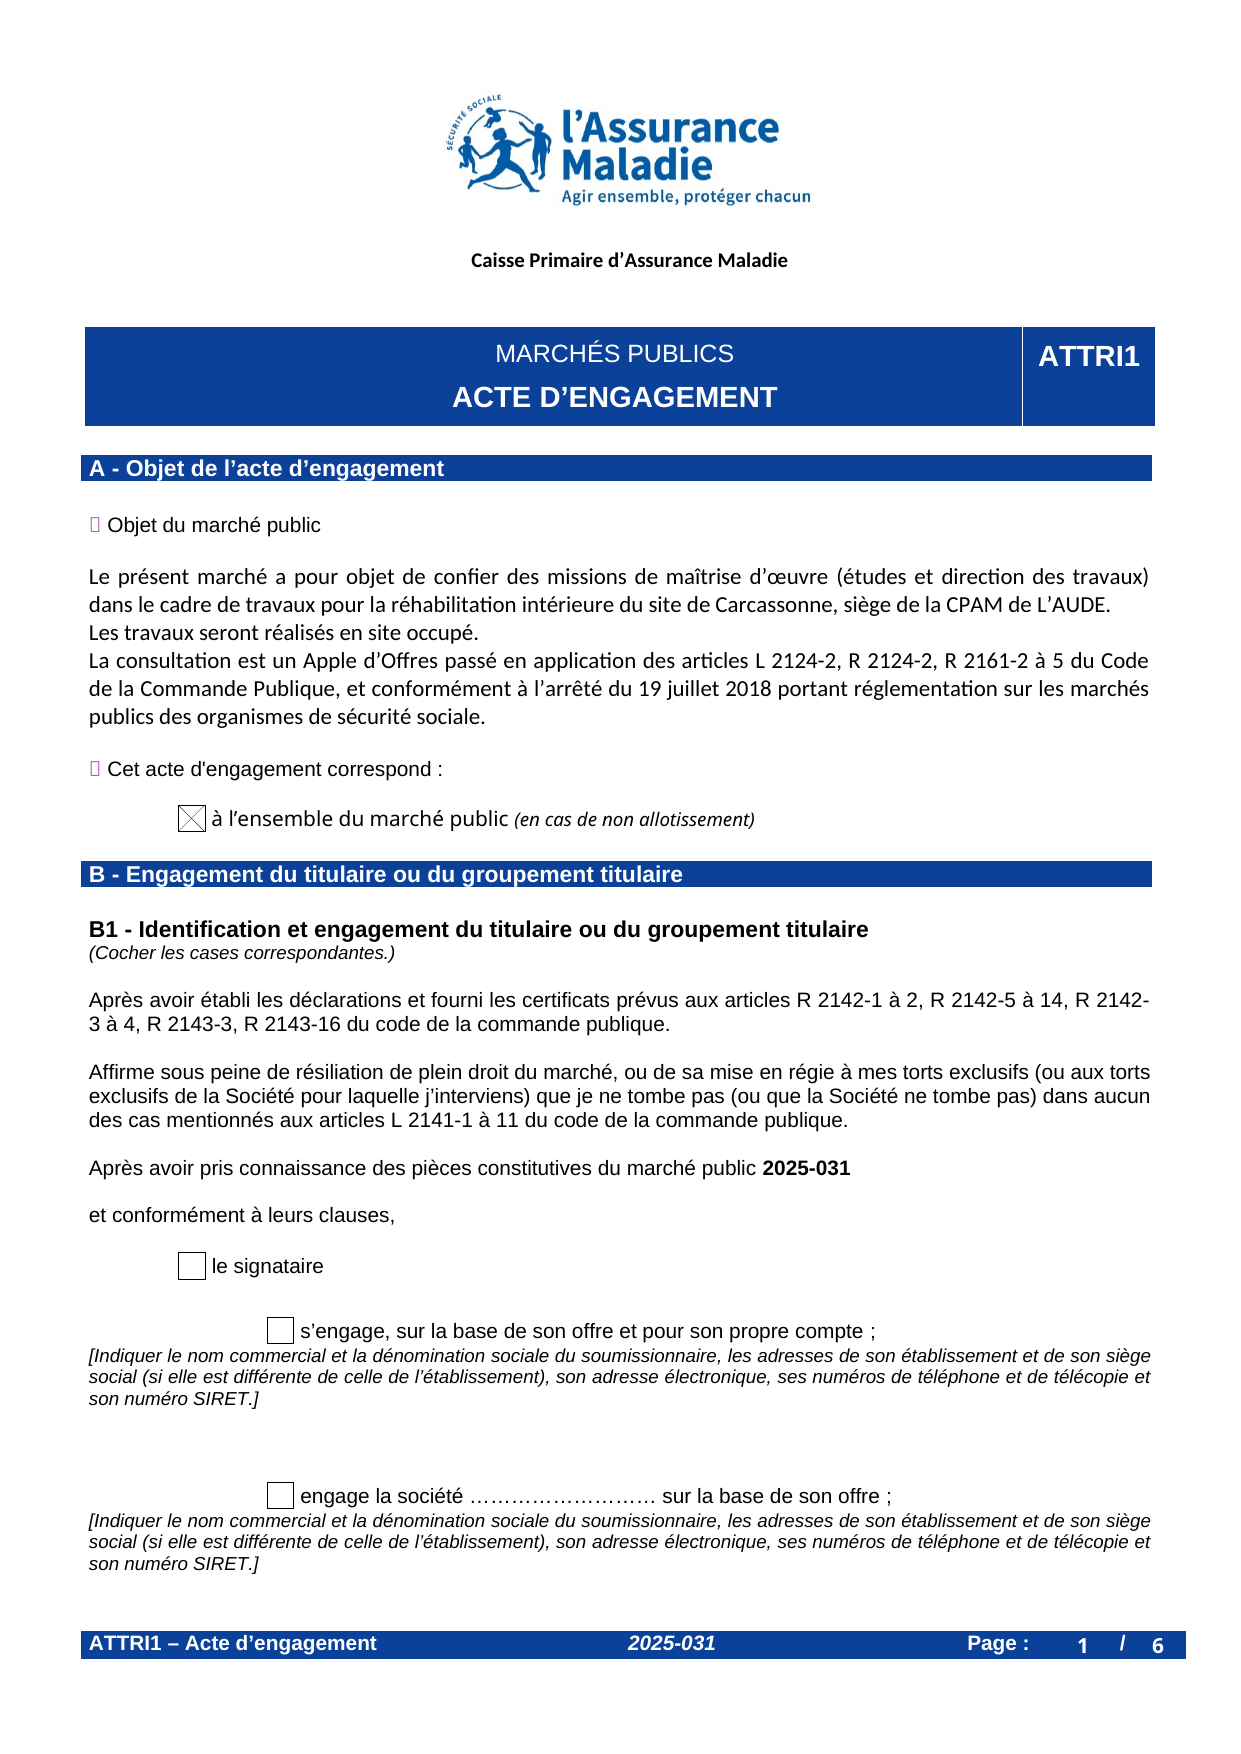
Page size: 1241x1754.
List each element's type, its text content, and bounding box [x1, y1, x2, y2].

table_header B - Engagement du titulaire ou du groupement titulaire [81, 861, 1152, 887]
table_header ATTRI1 [1023, 327, 1155, 426]
text [Indiquer le nom commercial et la dénomination sociale du soumissionnaire, les adresses de son établissement et de son siège social (si elle est différente de celle de l’établissement), son adresse électronique, ses numéros de téléphone et de télécopie et son numéro SIRET.] [89, 1344, 1152, 1409]
text Après avoir pris connaissance des pièces constitutives du marché public 2025-031 [89, 1155, 1152, 1179]
text le signataire [177, 1251, 1152, 1280]
text La consultation est un Apple d’Offres passé en application des articles L 2124-2, R 2124-2, R 2161-2 à 5 du Code de la Commande Publique, et conformément à l’arrêté du 19 juillet 2018 portant réglementation sur les marchés publics des organismes de sécurité sociale. [89, 646, 1152, 730]
text  Cet acte d'engagement correspond : [89, 754, 1152, 783]
text (Cocher les cases correspondantes.) [89, 942, 1152, 964]
text s’engage, sur la base de son offre et pour son propre compte ; [266, 1316, 1152, 1344]
text Après avoir établi les déclarations et fourni les certificats prévus aux articles R 2142-1 à 2, R 2142-5 à 14, R 2142-3 à 4, R 2143-3, R 2143-16 du code de la commande publique. [89, 988, 1152, 1036]
text Le présent marché a pour objet de confier des missions de maîtrise d’œuvre (études et direction des travaux) dans le cadre de travaux pour la réhabilitation intérieure du site de Carcassonne, siège de la CPAM de L’AUDE. [89, 562, 1152, 618]
text engage la société ……………………… sur la base de son offre ; [266, 1481, 1152, 1509]
text Affirme sous peine de résiliation de plein droit du marché, ou de sa mise en régie à mes torts exclusifs (ou aux torts exclusifs de la Société pour laquelle j’interviens) que je ne tombe pas (ou que la Société ne tombe pas) dans aucun des cas mentionnés aux articles L 2141-1 à 11 du code de la commande publique. [89, 1059, 1152, 1131]
picture [399, 47, 833, 248]
subtitle B1 - Identification et engagement du titulaire ou du groupement titulaire [89, 916, 1152, 942]
text à l’ensemble du marché public (en cas de non allotissement) [177, 804, 1152, 833]
table_header [80, 47, 1167, 298]
text Les travaux seront réalisés en site occupé. [89, 618, 1152, 646]
text  Objet du marché public [89, 510, 1152, 538]
text [Indiquer le nom commercial et la dénomination sociale du soumissionnaire, les adresses de son établissement et de son siège social (si elle est différente de celle de l’établissement), son adresse électronique, ses numéros de téléphone et de télécopie et son numéro SIRET.] [89, 1509, 1152, 1574]
text et conformément à leurs clauses, [89, 1203, 1152, 1227]
table_header MARCHÉS PUBLICS ACTE D’ENGAGEMENT [85, 327, 1022, 426]
table_header A - Objet de l’acte d’engagement [81, 455, 1152, 481]
